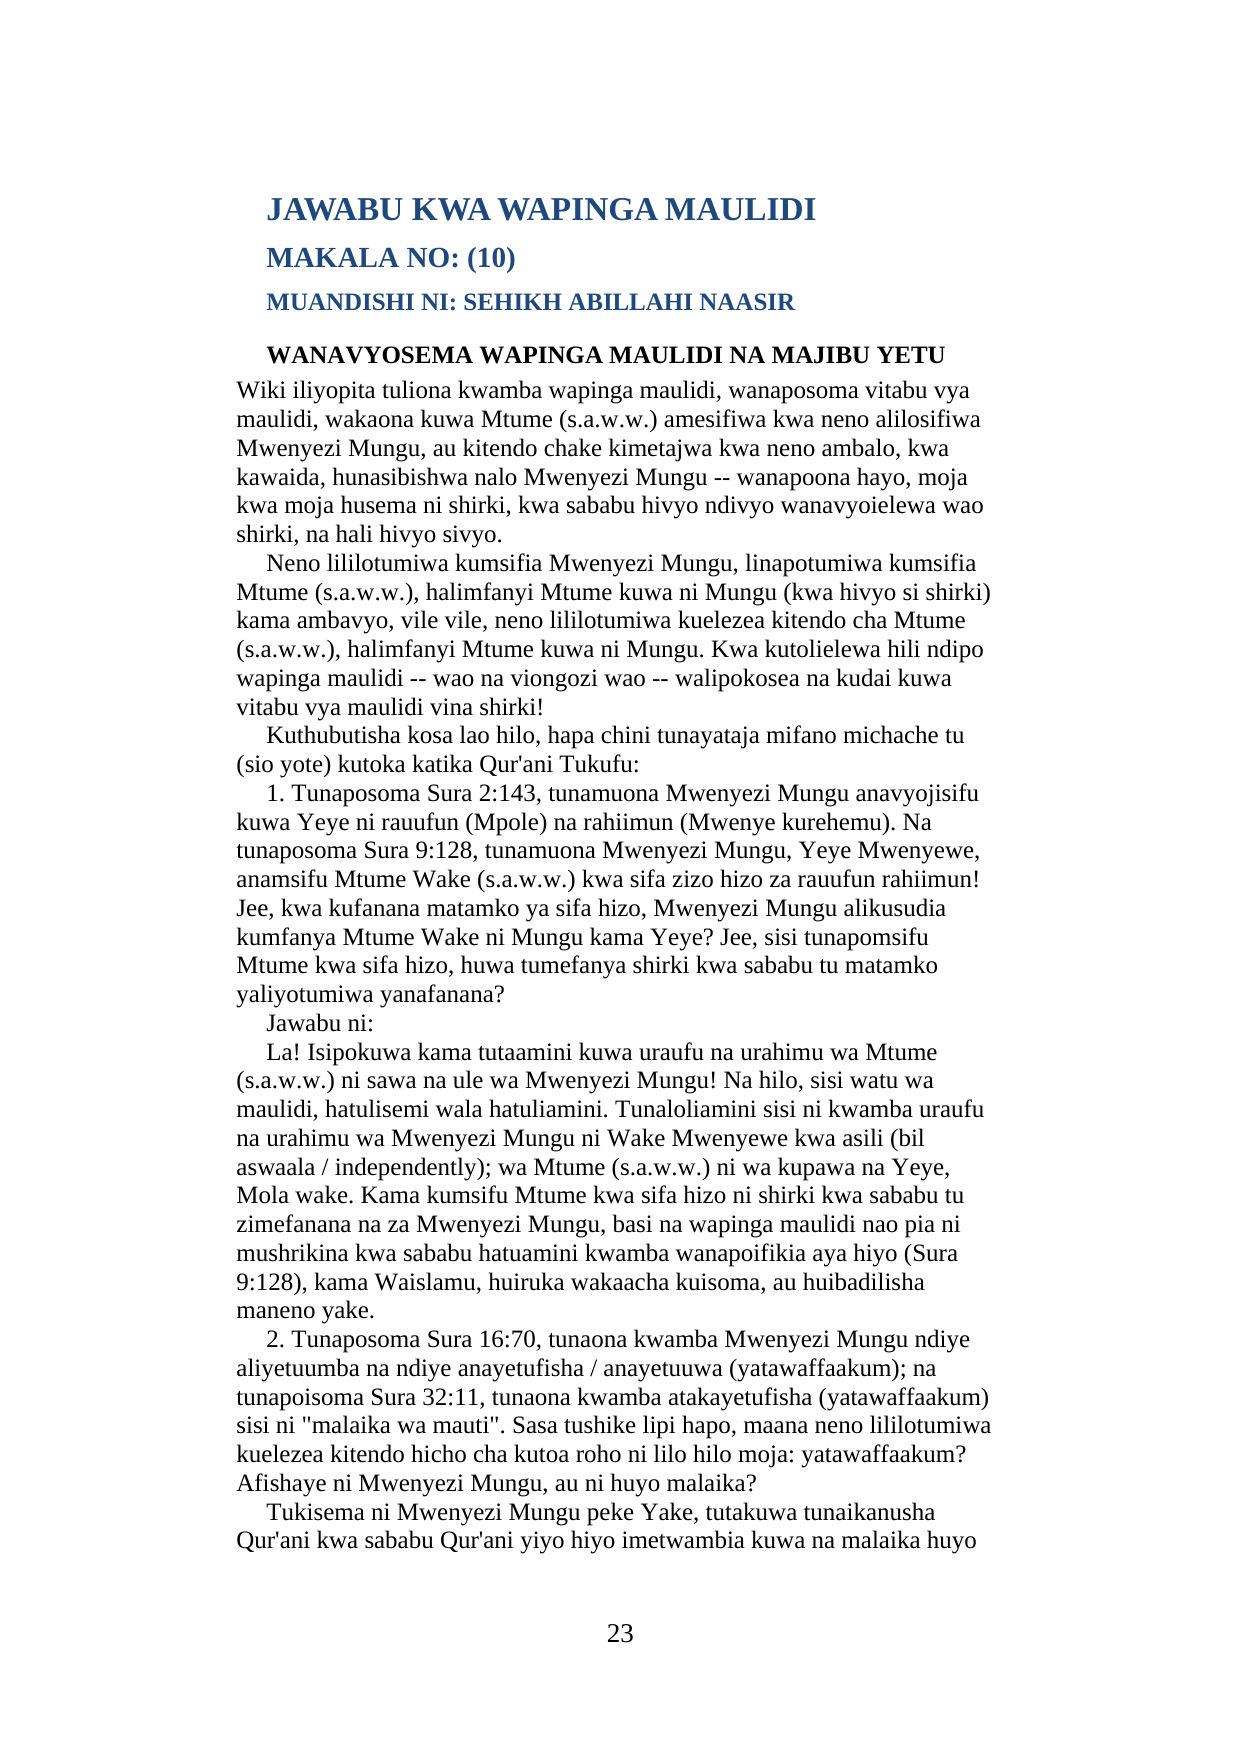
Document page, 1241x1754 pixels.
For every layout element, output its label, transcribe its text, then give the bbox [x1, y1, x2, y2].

text Wiki iliyopita tuliona kwamba wapinga maulidi, wanaposoma vitabu vya maulidi, wakaona kuwa Mtume (s.a.w.w.) amesifiwa kwa neno alilosifiwa Mwenyezi Mungu, au kitendo chake kimetajwa kwa neno ambalo, kwa kawaida, hunasibishwa nalo Mwenyezi Mungu -- wanapoona hayo, moja kwa moja husema ni shirki, kwa sababu hivyo ndivyo wanavyoielewa wao shirki, na hali hivyo sivyo. [236, 375, 1004, 548]
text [236, 1497, 1004, 1554]
subtitle JAWABU KWA WAPINGA MAULIDI [236, 190, 1004, 228]
text 2. Tunaposoma Sura 16:70, tunaona kwamba Mwenyezi Mungu ndiye aliyetuumba na ndiye anayetufisha / anayetuuwa (yatawaffaakum); na tunapoisoma Sura 32:11, tunaona kwamba atakayetufisha (yatawaffaakum) sisi ni "malaika wa mauti". Sasa tushike lipi hapo, maana neno lililotumiwa kuelezea kitendo hicho cha kutoa roho ni lilo hilo moja: yatawaffaakum? Afishaye ni Mwenyezi Mungu, au ni huyo malaika? [236, 1324, 1004, 1497]
subtitle MUANDISHI NI: SEHIKH ABILLAHI NAASIR [236, 287, 1004, 315]
text 1. Tunaposoma Sura 2:143, tunamuona Mwenyezi Mungu anavyojisifu kuwa Yeye ni rauufun (Mpole) na rahiimun (Mwenye kurehemu). Na tunaposoma Sura 9:128, tunamuona Mwenyezi Mungu, Yeye Mwenyewe, anamsifu Mtume Wake (s.a.w.w.) kwa sifa zizo hizo za rauufun rahiimun! Jee, kwa kufanana matamko ya sifa hizo, Mwenyezi Mungu alikusudia kumfanya Mtume Wake ni Mungu kama Yeye? Jee, sisi tunapomsifu Mtume kwa sifa hizo, huwa tumefanya shirki kwa sababu tu matamko yaliyotumiwa yanafanana? [236, 778, 1004, 1008]
text Kuthubutisha kosa lao hilo, hapa chini tunayataja mifano michache tu (sio yote) kutoka katika Qur'ani Tukufu: [236, 720, 1004, 778]
text Jawabu ni: [236, 1008, 1004, 1037]
subtitle WANAVYOSEMA WAPINGA MAULIDI NA MAJIBU YETU [236, 340, 1004, 369]
subtitle MAKALA NO: (10) [236, 241, 1004, 274]
text Neno lililotumiwa kumsifia Mwenyezi Mungu, linapotumiwa kumsifia Mtume (s.a.w.w.), halimfanyi Mtume kuwa ni Mungu (kwa hivyo si shirki) kama ambavyo, vile vile, neno lililotumiwa kuelezea kitendo cha Mtume (s.a.w.w.), halimfanyi Mtume kuwa ni Mungu. Kwa kutolielewa hili ndipo wapinga maulidi -- wao na viongozi wao -- walipokosea na kudai kuwa vitabu vya maulidi vina shirki! [236, 548, 1004, 720]
text La! Isipokuwa kama tutaamini kuwa uraufu na urahimu wa Mtume (s.a.w.w.) ni sawa na ule wa Mwenyezi Mungu! Na hilo, sisi watu wa maulidi, hatulisemi wala hatuliamini. Tunaloliamini sisi ni kwamba uraufu na urahimu wa Mwenyezi Mungu ni Wake Mwenyewe kwa asili (bil aswaala / independently); wa Mtume (s.a.w.w.) ni wa kupawa na Yeye, Mola wake. Kama kumsifu Mtume kwa sifa hizo ni shirki kwa sababu tu zimefanana na za Mwenyezi Mungu, basi na wapinga maulidi nao pia ni mushrikina kwa sababu hatuamini kwamba wanapoifikia aya hiyo (Sura 9:128), kama Waislamu, huiruka wakaacha kuisoma, au huibadilisha maneno yake. [236, 1037, 1004, 1324]
